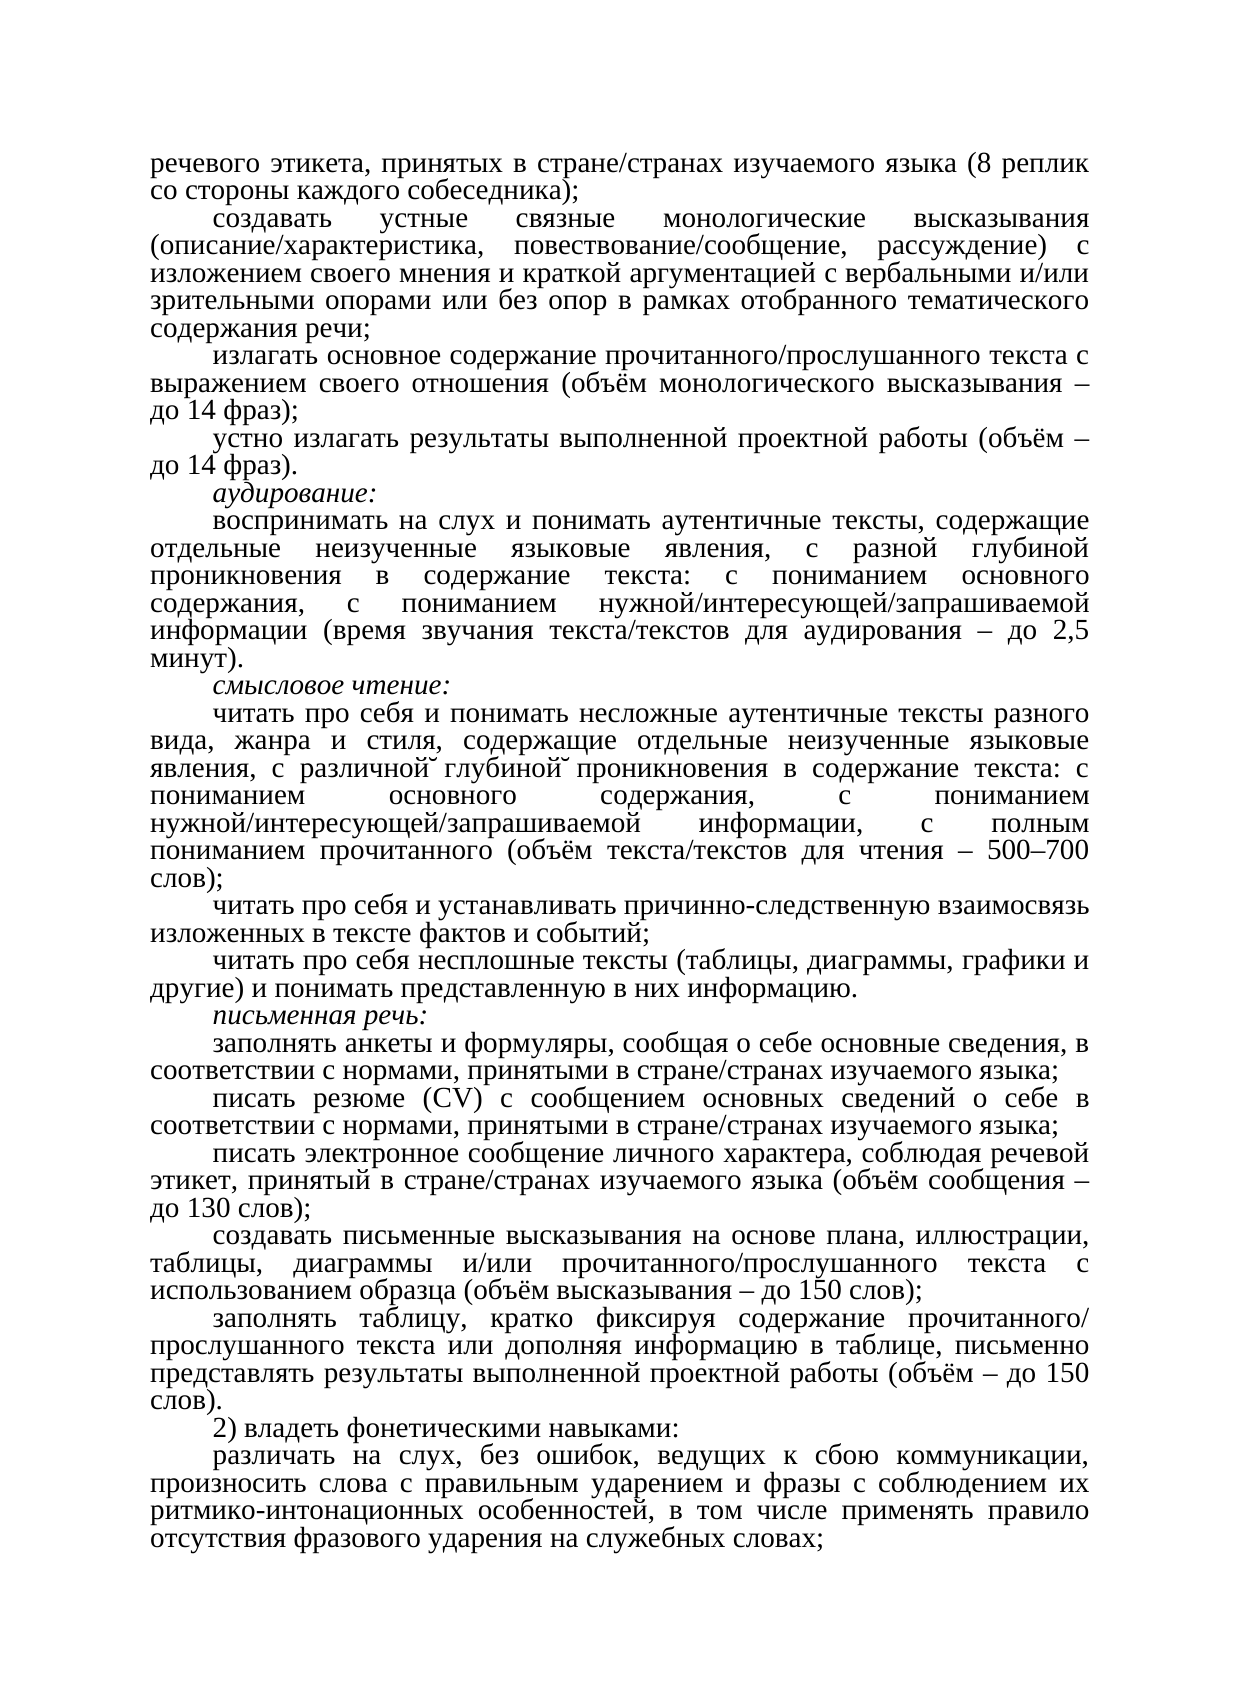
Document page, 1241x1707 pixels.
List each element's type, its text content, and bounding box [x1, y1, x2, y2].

text читать про себя и понимать несложные аутентичные тексты разного вида, жанра и стиля, содержащие отдельные неизученные языковые явления, с различной̆ глубиной̆ проникновения в содержание текста: с пониманием основного содержания, с пониманием нужной/интересующей/запрашиваемой информации, с полным пониманием прочитанного (объём текста/текстов для чтения – 500–700 слов); [150, 700, 1090, 892]
text читать про себя несплошные тексты (таблицы, диаграммы, графики и другие) и понимать представленную в них информацию. [150, 947, 1090, 1002]
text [150, 150, 1090, 205]
text аудирование: [150, 480, 1090, 507]
text создавать письменные высказывания на основе плана, иллюстрации, таблицы, диаграммы и/или прочитанного/прослушанного текста с использованием образца (объём высказывания – до 150 слов); [150, 1222, 1090, 1305]
text различать на слух, без ошибок, ведущих к сбою коммуникации, произносить слова с правильным ударением и фразы с соблюдением их ритмико-интонационных особенностей, в том числе применять правило отсутствия фразового ударения на служебных словах; [150, 1442, 1090, 1552]
text письменная речь: [150, 1002, 1090, 1030]
text заполнять анкеты и формуляры, сообщая о себе основные сведения, в соответствии с нормами, принятыми в стране/странах изучаемого языка; [150, 1030, 1090, 1085]
text создавать устные связные монологические высказывания (описание/характеристика, повествование/сообщение, рассуждение) с изложением своего мнения и краткой аргументацией с вербальными и/или зрительными опорами или без опор в рамках отобранного тематического содержания речи; [150, 205, 1090, 342]
text читать про себя и устанавливать причинно-следственную взаимосвязь изложенных в тексте фактов и событий; [150, 892, 1090, 947]
text заполнять таблицу, кратко фиксируя содержание прочитанного/ прослушанного текста или дополняя информацию в таблице, письменно представлять результаты выполненной проектной работы (объём – до 150 слов). [150, 1305, 1090, 1415]
text воспринимать на слух и понимать аутентичные тексты, содержащие отдельные неизученные языковые явления, с разной глубиной проникновения в содержание текста: с пониманием основного содержания, с пониманием нужной/интересующей/запрашиваемой информации (время звучания текста/текстов для аудирования – до 2,5 минут). [150, 507, 1090, 672]
text излагать основное содержание прочитанного/прослушанного текста с выражением своего отношения (объём монологического высказывания – до 14 фраз); [150, 342, 1090, 425]
text писать резюме (CV) с сообщением основных сведений о себе в соответствии с нормами, принятыми в стране/странах изучаемого языка; [150, 1085, 1090, 1140]
text 2) владеть фонетическими навыками: [150, 1415, 1090, 1442]
text смысловое чтение: [150, 672, 1090, 700]
text устно излагать результаты выполненной проектной работы (объём – до 14 фраз). [150, 425, 1090, 480]
text писать электронное сообщение личного характера, соблюдая речевой этикет, принятый в стране/странах изучаемого языка (объём сообщения – до 130 слов); [150, 1140, 1090, 1222]
